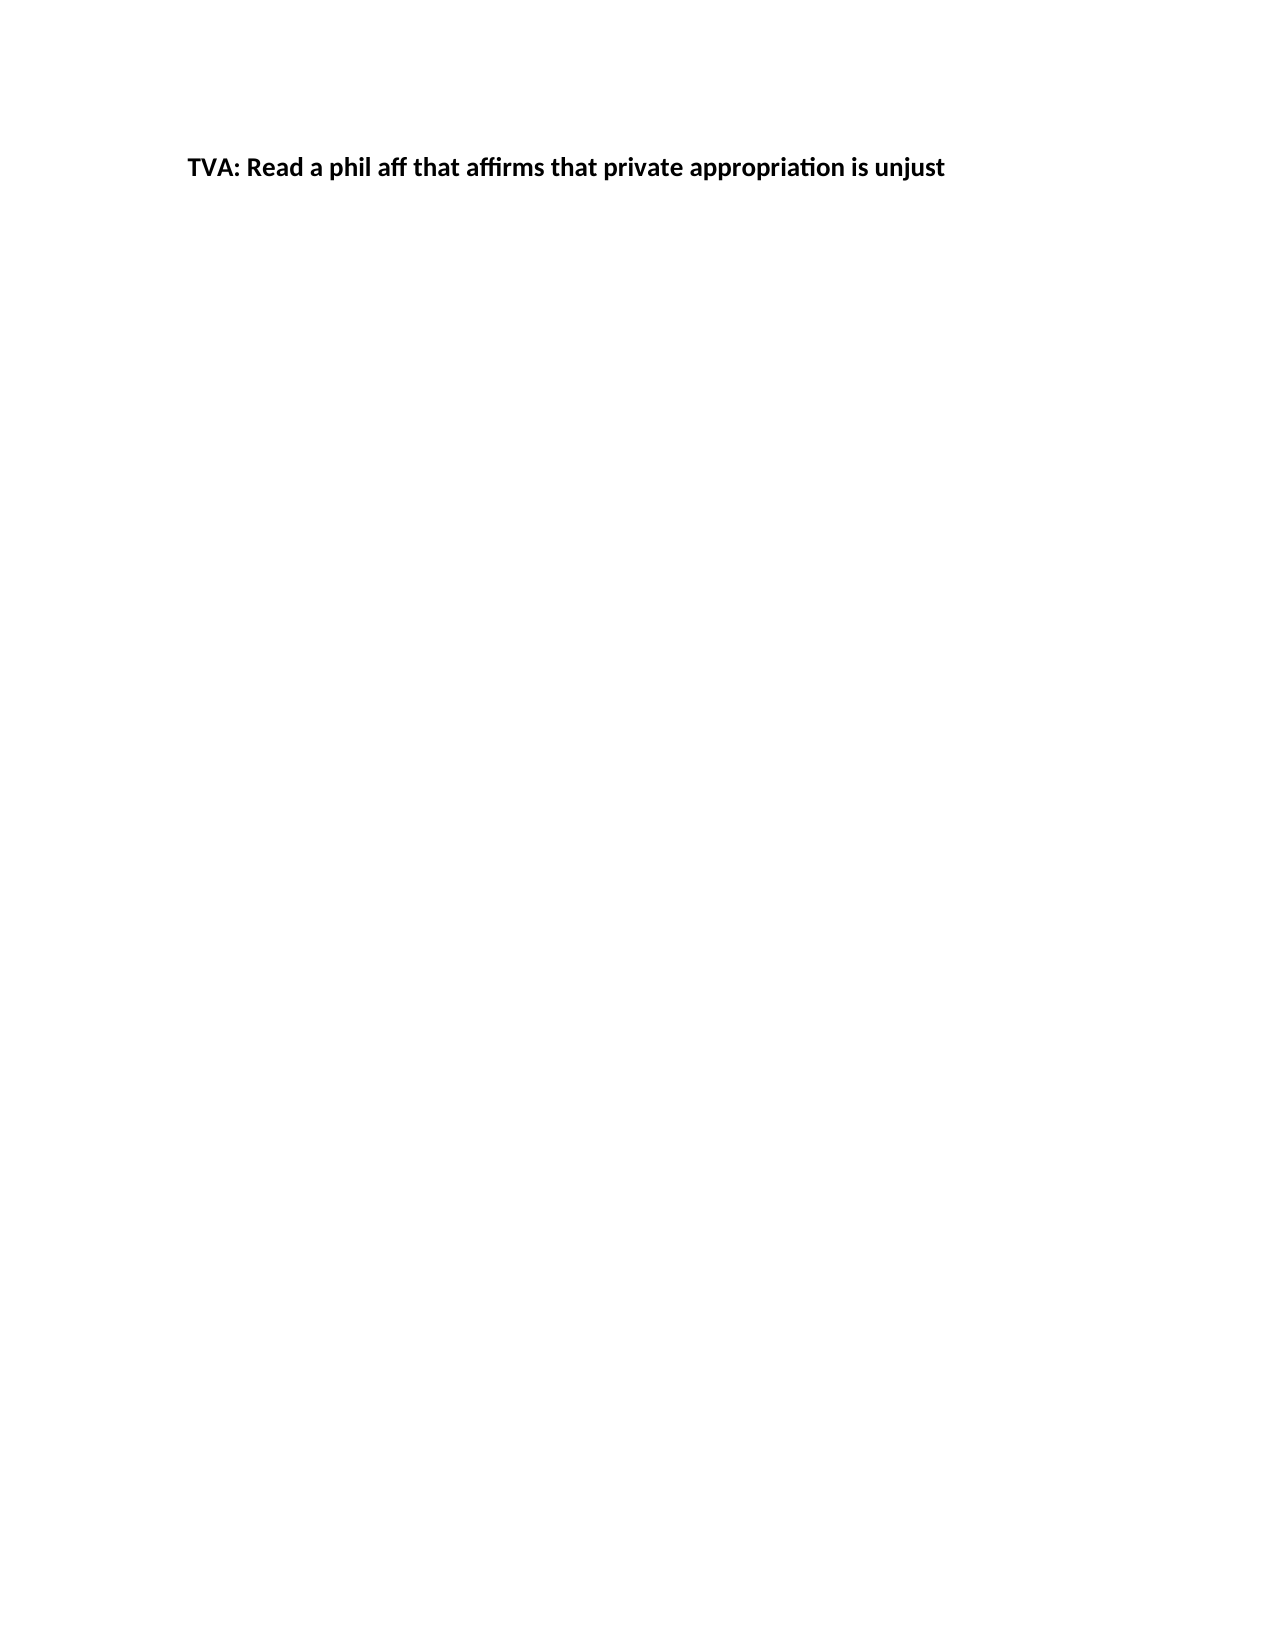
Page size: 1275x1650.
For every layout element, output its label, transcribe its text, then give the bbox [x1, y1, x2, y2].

subtitle TVA: Read a phil aff that affirms that private appropriation is unjust [187, 150, 1087, 183]
